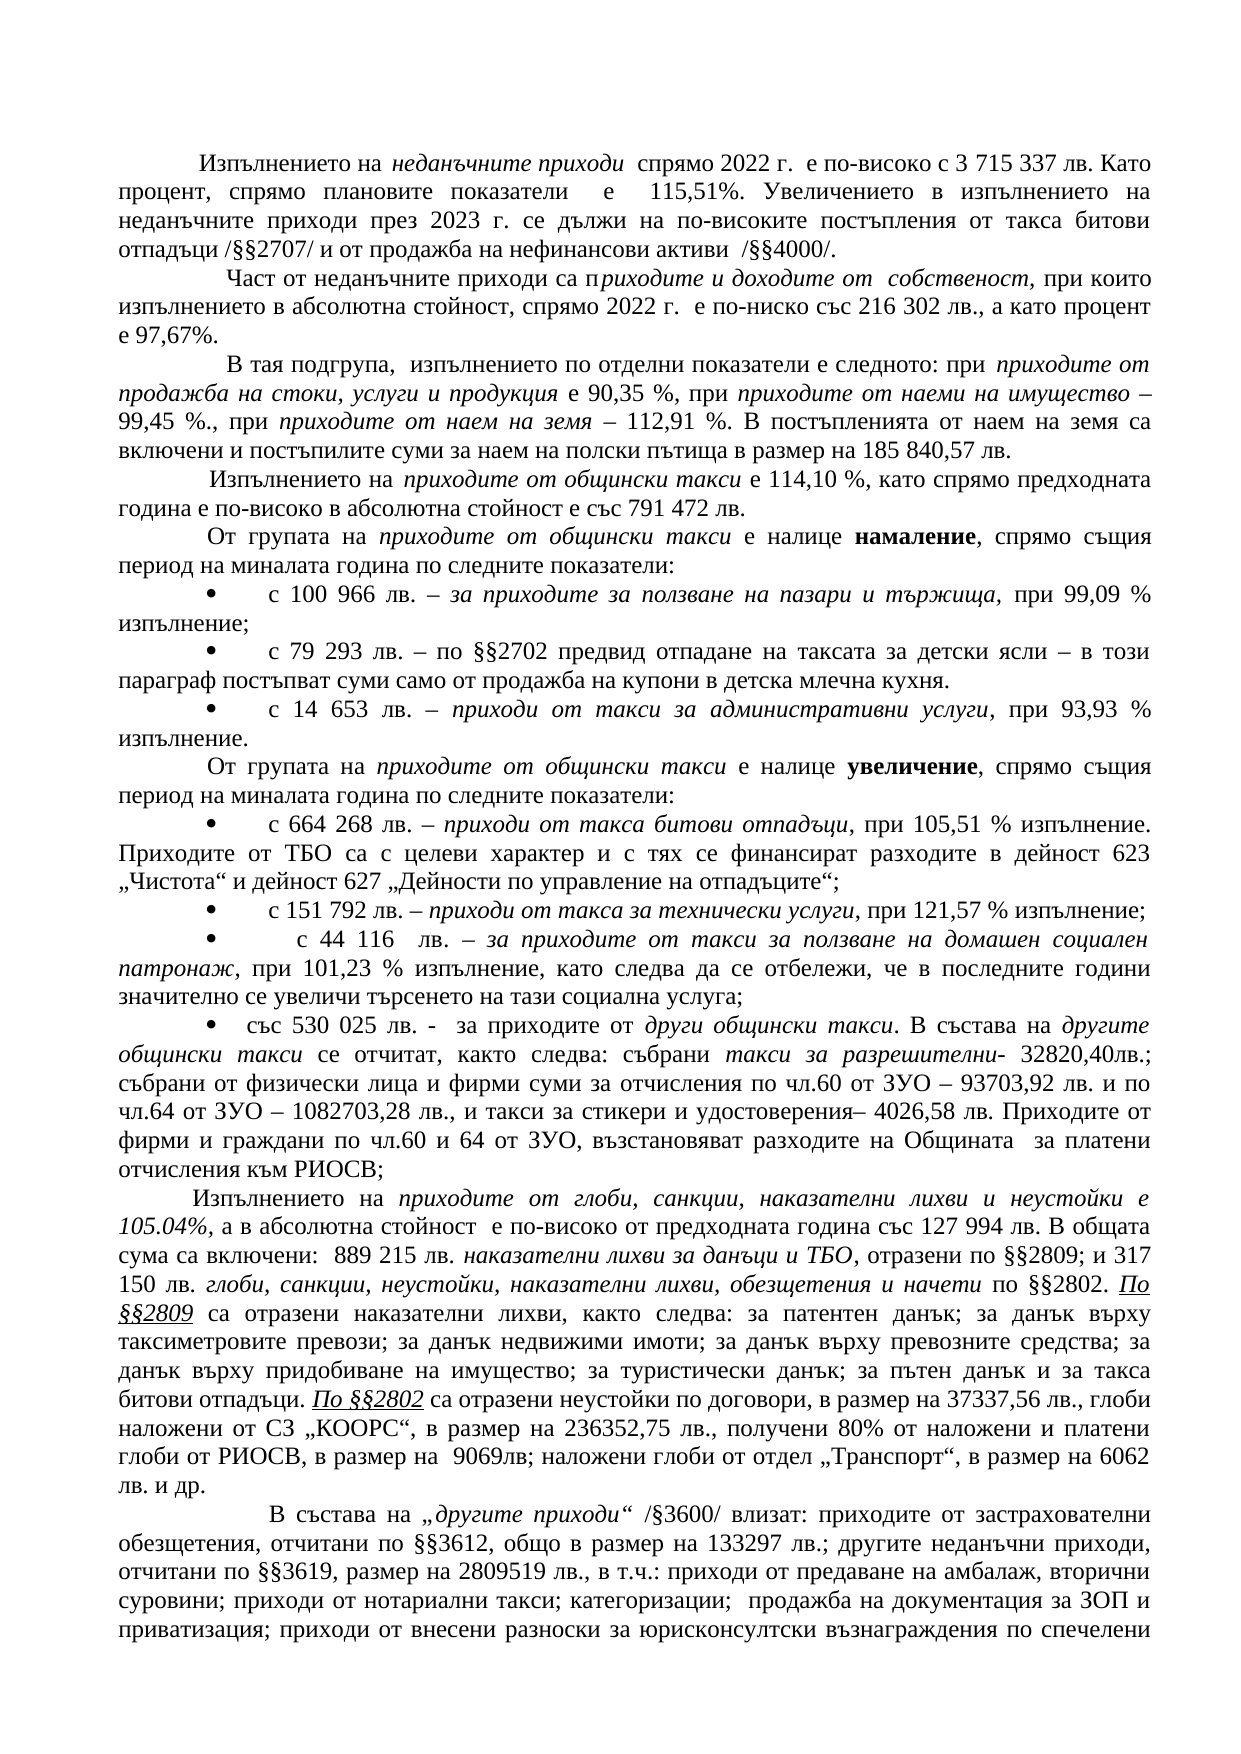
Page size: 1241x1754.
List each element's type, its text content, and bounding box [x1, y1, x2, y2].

list с 79 293 лв. – по §§2702 предвид отпадане на таксата за детски ясли – в този параграф постъпват суми само от продажба на купони в детска млечна кухня. [118, 636, 1152, 694]
text В тая подгрупа, изпълнението по отделни показатели е следното: при приходите от продажба на стоки, услуги и продукция е 90,35 %, при приходите от наеми на имущество – 99,45 %., при приходите от наем на земя – 112,91 %. В постъпленията от наем на земя са включени и постъпилите суми за наем на полски пътища в размер на 185 840,57 лв. [44, 349, 1152, 464]
text Изпълнението на приходите от глоби, санкции, наказателни лихви и неустойки е 105.04%, а в абсолютна стойност е по-високо от предходната година със 127 994 лв. В общата сума са включени: 889 215 лв. наказателни лихви за данъци и ТБО, отразени по §§2809; и 317 150 лв. глоби, санкции, неустойки, наказателни лихви, обезщетения и начети по §§2802. По §§2809 са отразени наказателни лихви, както следва: за патентен данък; за данък върху таксиметровите превози; за данък недвижими имоти; за данък върху превозните средства; за данък върху придобиване на имущество; за туристически данък; за пътен данък и за такса битови отпадъци. По §§2802 са отразени неустойки по договори, в размер на 37337,56 лв., глоби наложени от СЗ „КООРС“, в размер на 236352,75 лв., получени 80% от наложени и платени глоби от РИОСВ, в размер на 9069лв; наложени глоби от отдел „Транспорт“, в размер на 6062 лв. и др. [118, 1183, 1152, 1499]
text От групата на приходите от общински такси е налице увеличение, спрямо същия период на миналата година по следните показатели: [118, 751, 1152, 809]
list с 100 966 лв. – за приходите за ползване на пазари и тържища, при 99,09 % изпълнение; [118, 579, 1152, 636]
text Част от неданъчните приходи са приходите и доходите от собственост, при които изпълнението в абсолютна стойност, спрямо 2022 г. е по-ниско със 216 302 лв., а като процент е 97,67%. [44, 263, 1152, 349]
text Изпълнението на неданъчните приходи спрямо 2022 г. е по-високо с 3 715 337 лв. Като процент, спрямо плановите показатели е 115,51%. Увеличението в изпълнението на неданъчните приходи през 2023 г. се дължи на по-високите постъпления от такса битови отпадъци /§§2707/ и от продажба на нефинансови активи /§§4000/. [44, 148, 1152, 263]
list с 14 653 лв. – приходи от такси за административни услуги, при 93,93 % изпълнение. [118, 694, 1152, 751]
text От групата на приходите от общински такси е налице намаление, спрямо същия период на миналата година по следните показатели: [118, 521, 1152, 579]
list с 664 268 лв. – приходи от такса битови отпадъци, при 105,51 % изпълнение. Приходите от ТБО са с целеви характер и с тях се финансират разходите в дейност 623 „Чистота“ и дейност 627 „Дейности по управление на отпадъците“; [118, 809, 1152, 895]
text Изпълнението на приходите от общински такси е 114,10 %, като спрямо предходната година е по-високо в абсолютна стойност е със 791 472 лв. [44, 464, 1152, 521]
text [88, 1499, 1152, 1643]
list с 44 116 лв. – за приходите от такси за ползване на домашен социален патронаж, при 101,23 % изпълнение, като следва да се отбележи, че в последните години значително се увеличи търсенето на тази социална услуга; [118, 924, 1152, 1010]
list със 530 025 лв. - за приходите от други общински такси. В състава на другите общински такси се отчитат, както следва: събрани такси за разрешителни- 32820,40лв.; събрани от физически лица и фирми суми за отчисления по чл.60 от ЗУО – 93703,92 лв. и по чл.64 от ЗУО – 1082703,28 лв., и такси за стикери и удостоверения– 4026,58 лв. Приходите от фирми и граждани по чл.60 и 64 от ЗУО, възстановяват разходите на Общината за платени отчисления към РИОСВ; [118, 1010, 1152, 1183]
list с 151 792 лв. – приходи от такса за технически услуги, при 121,57 % изпълнение; [118, 895, 1152, 924]
